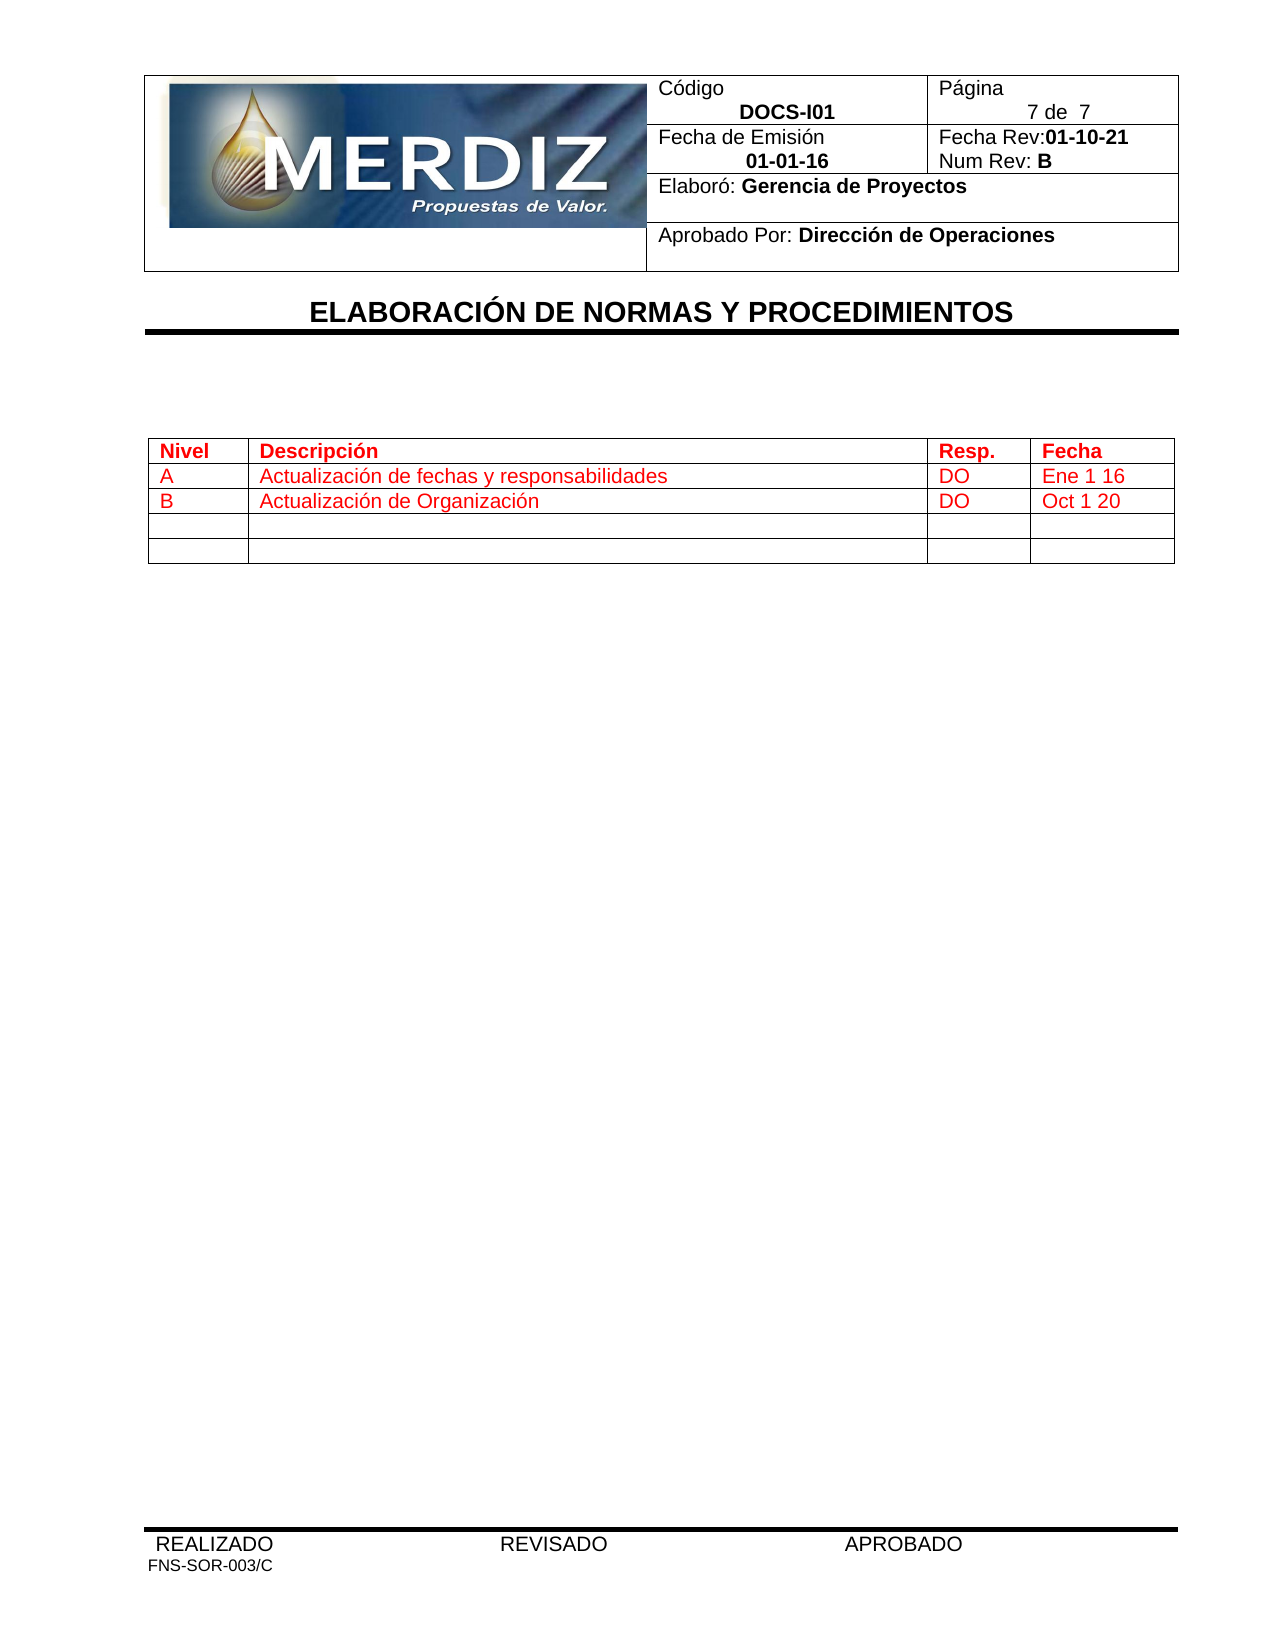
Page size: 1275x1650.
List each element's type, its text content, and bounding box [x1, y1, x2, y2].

table_cell [249, 539, 927, 563]
table_cell [149, 514, 248, 538]
table_cell Ene 1 16 [1031, 464, 1174, 488]
table_cell B [149, 489, 248, 513]
table_cell [149, 539, 248, 563]
table_cell [928, 539, 1030, 563]
table_cell DO [928, 464, 1030, 488]
table_header Fecha [1031, 439, 1174, 463]
table_header Nivel [149, 439, 248, 463]
table_header Descripción [249, 439, 927, 463]
picture [156, 76, 647, 228]
table_cell [1031, 539, 1174, 563]
table_cell [249, 514, 927, 538]
table_cell [928, 514, 1030, 538]
table_cell Actualización de fechas y responsabilidades [249, 464, 927, 488]
table_cell [1031, 514, 1174, 538]
table_header Resp. [928, 439, 1030, 463]
table_cell A [149, 464, 248, 488]
table_cell Actualización de Organización [249, 489, 927, 513]
table_cell DO [928, 489, 1030, 513]
table_cell Oct 1 20 [1031, 489, 1174, 513]
